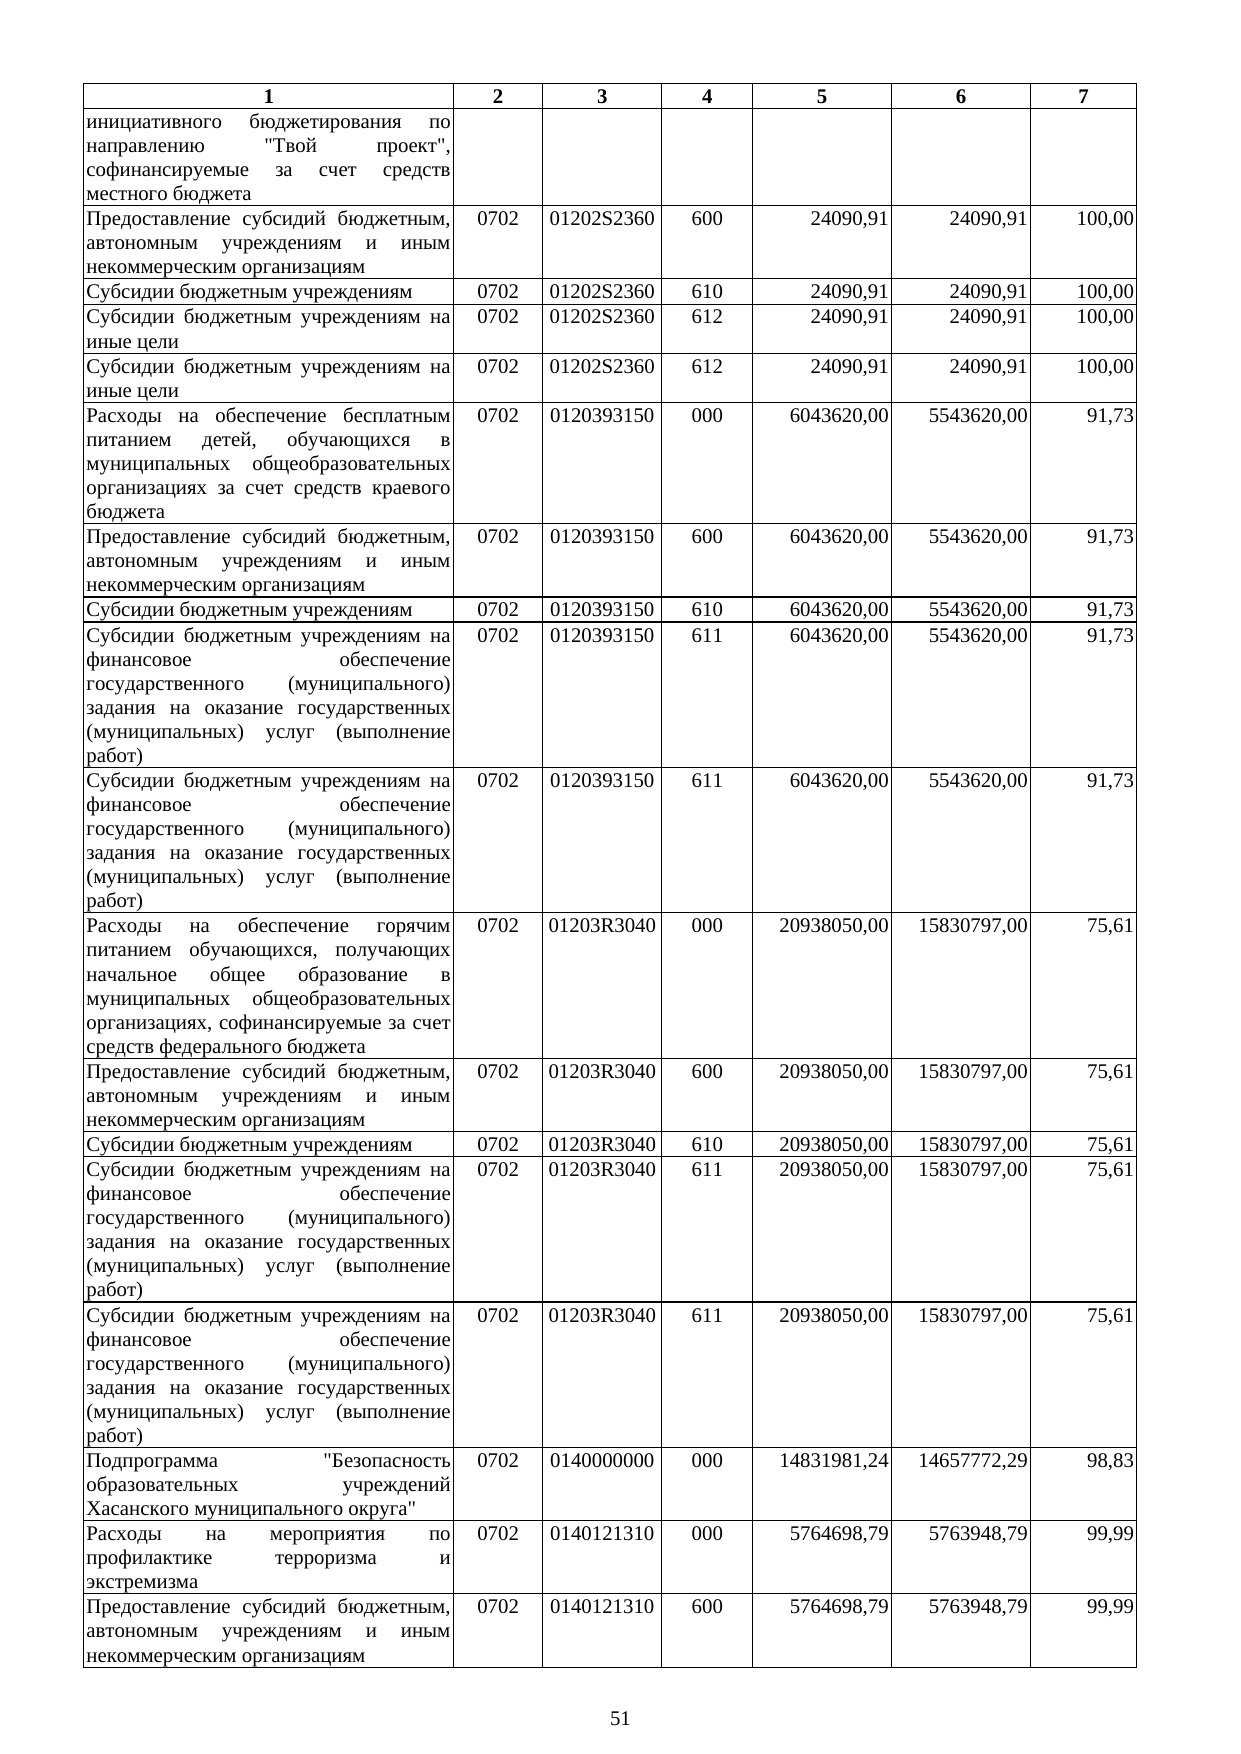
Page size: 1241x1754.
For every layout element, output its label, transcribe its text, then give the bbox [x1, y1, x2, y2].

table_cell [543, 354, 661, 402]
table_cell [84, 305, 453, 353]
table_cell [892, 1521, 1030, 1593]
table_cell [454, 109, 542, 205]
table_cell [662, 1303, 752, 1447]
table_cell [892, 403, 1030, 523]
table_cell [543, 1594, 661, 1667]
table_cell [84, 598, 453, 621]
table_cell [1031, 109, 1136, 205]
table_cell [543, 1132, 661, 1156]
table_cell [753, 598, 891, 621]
table_header 5 [753, 84, 891, 108]
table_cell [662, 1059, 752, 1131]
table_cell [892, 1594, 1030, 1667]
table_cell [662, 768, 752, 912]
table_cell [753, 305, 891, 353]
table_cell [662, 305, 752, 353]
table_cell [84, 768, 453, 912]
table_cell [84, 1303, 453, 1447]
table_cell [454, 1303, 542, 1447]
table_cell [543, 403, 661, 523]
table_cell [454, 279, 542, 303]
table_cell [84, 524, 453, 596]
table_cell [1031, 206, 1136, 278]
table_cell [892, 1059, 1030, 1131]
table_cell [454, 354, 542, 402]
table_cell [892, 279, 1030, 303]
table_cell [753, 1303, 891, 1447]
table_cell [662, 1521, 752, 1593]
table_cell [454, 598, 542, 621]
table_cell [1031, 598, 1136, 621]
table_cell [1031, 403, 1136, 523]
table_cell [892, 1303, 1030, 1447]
table_header 1 [84, 84, 453, 108]
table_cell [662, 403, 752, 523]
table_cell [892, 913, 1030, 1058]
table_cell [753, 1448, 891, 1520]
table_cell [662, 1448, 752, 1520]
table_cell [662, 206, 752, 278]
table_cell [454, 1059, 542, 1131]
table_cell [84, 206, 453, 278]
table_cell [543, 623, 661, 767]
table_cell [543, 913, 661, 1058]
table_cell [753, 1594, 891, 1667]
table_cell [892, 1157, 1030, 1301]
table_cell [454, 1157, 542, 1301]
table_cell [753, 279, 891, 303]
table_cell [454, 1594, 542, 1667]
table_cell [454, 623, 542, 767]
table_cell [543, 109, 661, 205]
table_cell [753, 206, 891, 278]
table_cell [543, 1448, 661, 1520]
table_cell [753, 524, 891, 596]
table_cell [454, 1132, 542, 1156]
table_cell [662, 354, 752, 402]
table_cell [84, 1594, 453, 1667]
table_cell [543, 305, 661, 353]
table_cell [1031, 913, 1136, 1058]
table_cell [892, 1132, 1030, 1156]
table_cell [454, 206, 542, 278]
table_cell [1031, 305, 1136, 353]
table_header 7 [1031, 84, 1136, 108]
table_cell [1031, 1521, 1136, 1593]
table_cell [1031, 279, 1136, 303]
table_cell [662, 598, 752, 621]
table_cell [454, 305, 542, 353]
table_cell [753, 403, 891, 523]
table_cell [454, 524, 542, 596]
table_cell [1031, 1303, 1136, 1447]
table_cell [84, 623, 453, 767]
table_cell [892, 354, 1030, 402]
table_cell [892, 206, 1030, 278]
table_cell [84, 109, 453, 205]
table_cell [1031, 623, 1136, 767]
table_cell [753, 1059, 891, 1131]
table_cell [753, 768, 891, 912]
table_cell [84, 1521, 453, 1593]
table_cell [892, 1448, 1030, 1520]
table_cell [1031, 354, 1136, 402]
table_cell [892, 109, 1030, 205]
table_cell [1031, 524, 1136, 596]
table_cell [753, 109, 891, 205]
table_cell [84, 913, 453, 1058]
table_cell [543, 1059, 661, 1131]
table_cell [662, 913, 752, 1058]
table_header 3 [543, 84, 661, 108]
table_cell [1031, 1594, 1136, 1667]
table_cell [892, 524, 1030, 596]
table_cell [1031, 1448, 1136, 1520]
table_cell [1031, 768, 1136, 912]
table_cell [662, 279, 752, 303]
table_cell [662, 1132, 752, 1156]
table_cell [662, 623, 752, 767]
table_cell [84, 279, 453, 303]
table_header 6 [892, 84, 1030, 108]
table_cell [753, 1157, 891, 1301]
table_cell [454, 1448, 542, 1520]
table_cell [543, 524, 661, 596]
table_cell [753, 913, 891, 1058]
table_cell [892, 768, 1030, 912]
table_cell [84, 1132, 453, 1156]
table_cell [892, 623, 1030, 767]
table_header 2 [454, 84, 542, 108]
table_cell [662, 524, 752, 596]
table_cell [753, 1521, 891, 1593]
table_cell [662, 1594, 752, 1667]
table_header 4 [662, 84, 752, 108]
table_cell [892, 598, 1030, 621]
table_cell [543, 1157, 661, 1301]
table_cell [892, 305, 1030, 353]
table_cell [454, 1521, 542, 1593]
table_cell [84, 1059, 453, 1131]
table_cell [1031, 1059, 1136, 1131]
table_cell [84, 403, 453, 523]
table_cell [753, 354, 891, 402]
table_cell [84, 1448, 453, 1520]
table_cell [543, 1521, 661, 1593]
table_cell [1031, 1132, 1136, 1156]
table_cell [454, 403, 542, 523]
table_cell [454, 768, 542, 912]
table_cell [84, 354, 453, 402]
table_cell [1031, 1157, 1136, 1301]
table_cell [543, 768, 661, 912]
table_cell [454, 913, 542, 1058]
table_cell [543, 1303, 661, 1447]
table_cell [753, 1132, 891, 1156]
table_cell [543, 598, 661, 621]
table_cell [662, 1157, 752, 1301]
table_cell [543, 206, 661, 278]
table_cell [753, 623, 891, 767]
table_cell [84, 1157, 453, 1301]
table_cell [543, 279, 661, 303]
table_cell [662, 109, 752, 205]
